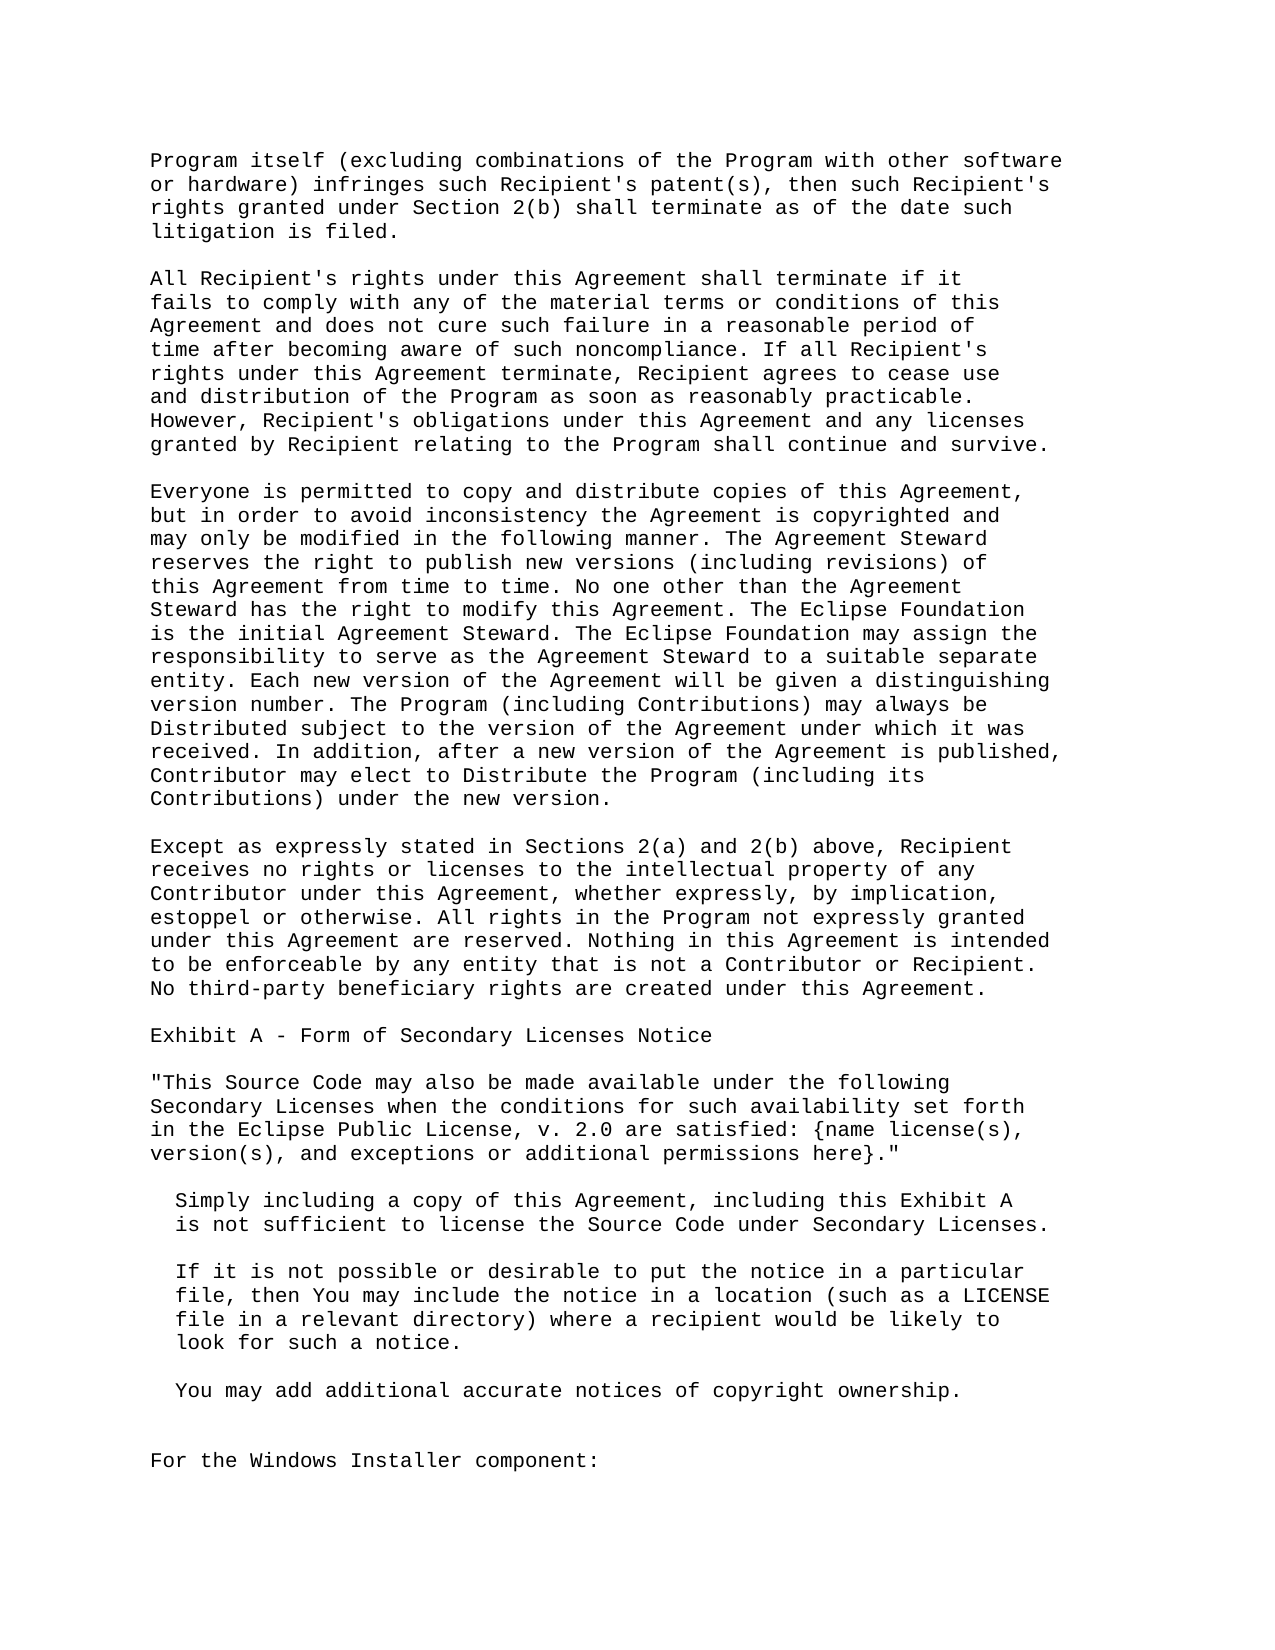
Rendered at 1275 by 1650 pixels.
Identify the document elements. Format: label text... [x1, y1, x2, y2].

text All Recipient's rights under this Agreement shall terminate if it [150, 268, 1125, 292]
text version(s), and exceptions or additional permissions here}." [150, 1143, 1125, 1167]
text received. In addition, after a new version of the Agreement is published, [150, 741, 1125, 765]
text reserves the right to publish new versions (including revisions) of [150, 552, 1125, 576]
text is not sufficient to license the Source Code under Secondary Licenses. [150, 1214, 1125, 1238]
text Contributions) under the new version. [150, 788, 1125, 812]
text version number. The Program (including Contributions) may always be [150, 694, 1125, 717]
text estoppel or otherwise. All rights in the Program not expressly granted [150, 907, 1125, 930]
text Contributor under this Agreement, whether expressly, by implication, [150, 883, 1125, 907]
text rights granted under Section 2(b) shall terminate as of the date such [150, 197, 1125, 221]
text under this Agreement are reserved. Nothing in this Agreement is intended [150, 930, 1125, 954]
text However, Recipient's obligations under this Agreement and any licenses [150, 410, 1125, 434]
text Exhibit A - Form of Secondary Licenses Notice [150, 1025, 1125, 1048]
text Contributor may elect to Distribute the Program (including its [150, 765, 1125, 788]
text If it is not possible or desirable to put the notice in a particular [150, 1261, 1125, 1285]
text Agreement and does not cure such failure in a reasonable period of [150, 316, 1125, 339]
text "This Source Code may also be made available under the following [150, 1072, 1125, 1096]
text Simply including a copy of this Agreement, including this Exhibit A [150, 1190, 1125, 1214]
text Distributed subject to the version of the Agreement under which it was [150, 717, 1125, 741]
text is the initial Agreement Steward. The Eclipse Foundation may assign the [150, 623, 1125, 647]
text rights under this Agreement terminate, Recipient agrees to cease use [150, 363, 1125, 386]
text file, then You may include the notice in a location (such as a LICENSE [150, 1285, 1125, 1309]
text You may add additional accurate notices of copyright ownership. [150, 1379, 1125, 1403]
text but in order to avoid inconsistency the Agreement is copyrighted and [150, 505, 1125, 528]
text and distribution of the Program as soon as reasonably practicable. [150, 386, 1125, 410]
text Everyone is permitted to copy and distribute copies of this Agreement, [150, 481, 1125, 505]
text look for such a notice. [150, 1332, 1125, 1356]
text in the Eclipse Public License, v. 2.0 are satisfied: {name license(s), [150, 1119, 1125, 1143]
text litigation is filed. [150, 221, 1125, 244]
text to be enforceable by any entity that is not a Contributor or Recipient. [150, 954, 1125, 978]
text file in a relevant directory) where a recipient would be likely to [150, 1309, 1125, 1332]
text granted by Recipient relating to the Program shall continue and survive. [150, 434, 1125, 457]
text Except as expressly stated in Sections 2(a) and 2(b) above, Recipient [150, 836, 1125, 859]
text Program itself (excluding combinations of the Program with other software [150, 150, 1125, 174]
text or hardware) infringes such Recipient's patent(s), then such Recipient's [150, 174, 1125, 197]
text Secondary Licenses when the conditions for such availability set forth [150, 1096, 1125, 1119]
text entity. Each new version of the Agreement will be given a distinguishing [150, 670, 1125, 694]
text No third-party beneficiary rights are created under this Agreement. [150, 978, 1125, 1001]
text Steward has the right to modify this Agreement. The Eclipse Foundation [150, 599, 1125, 623]
text responsibility to serve as the Agreement Steward to a suitable separate [150, 647, 1125, 670]
text this Agreement from time to time. No one other than the Agreement [150, 576, 1125, 599]
text For the Windows Installer component: [150, 1451, 1125, 1474]
text fails to comply with any of the material terms or conditions of this [150, 292, 1125, 316]
text may only be modified in the following manner. The Agreement Steward [150, 528, 1125, 552]
text time after becoming aware of such noncompliance. If all Recipient's [150, 339, 1125, 363]
text receives no rights or licenses to the intellectual property of any [150, 859, 1125, 883]
